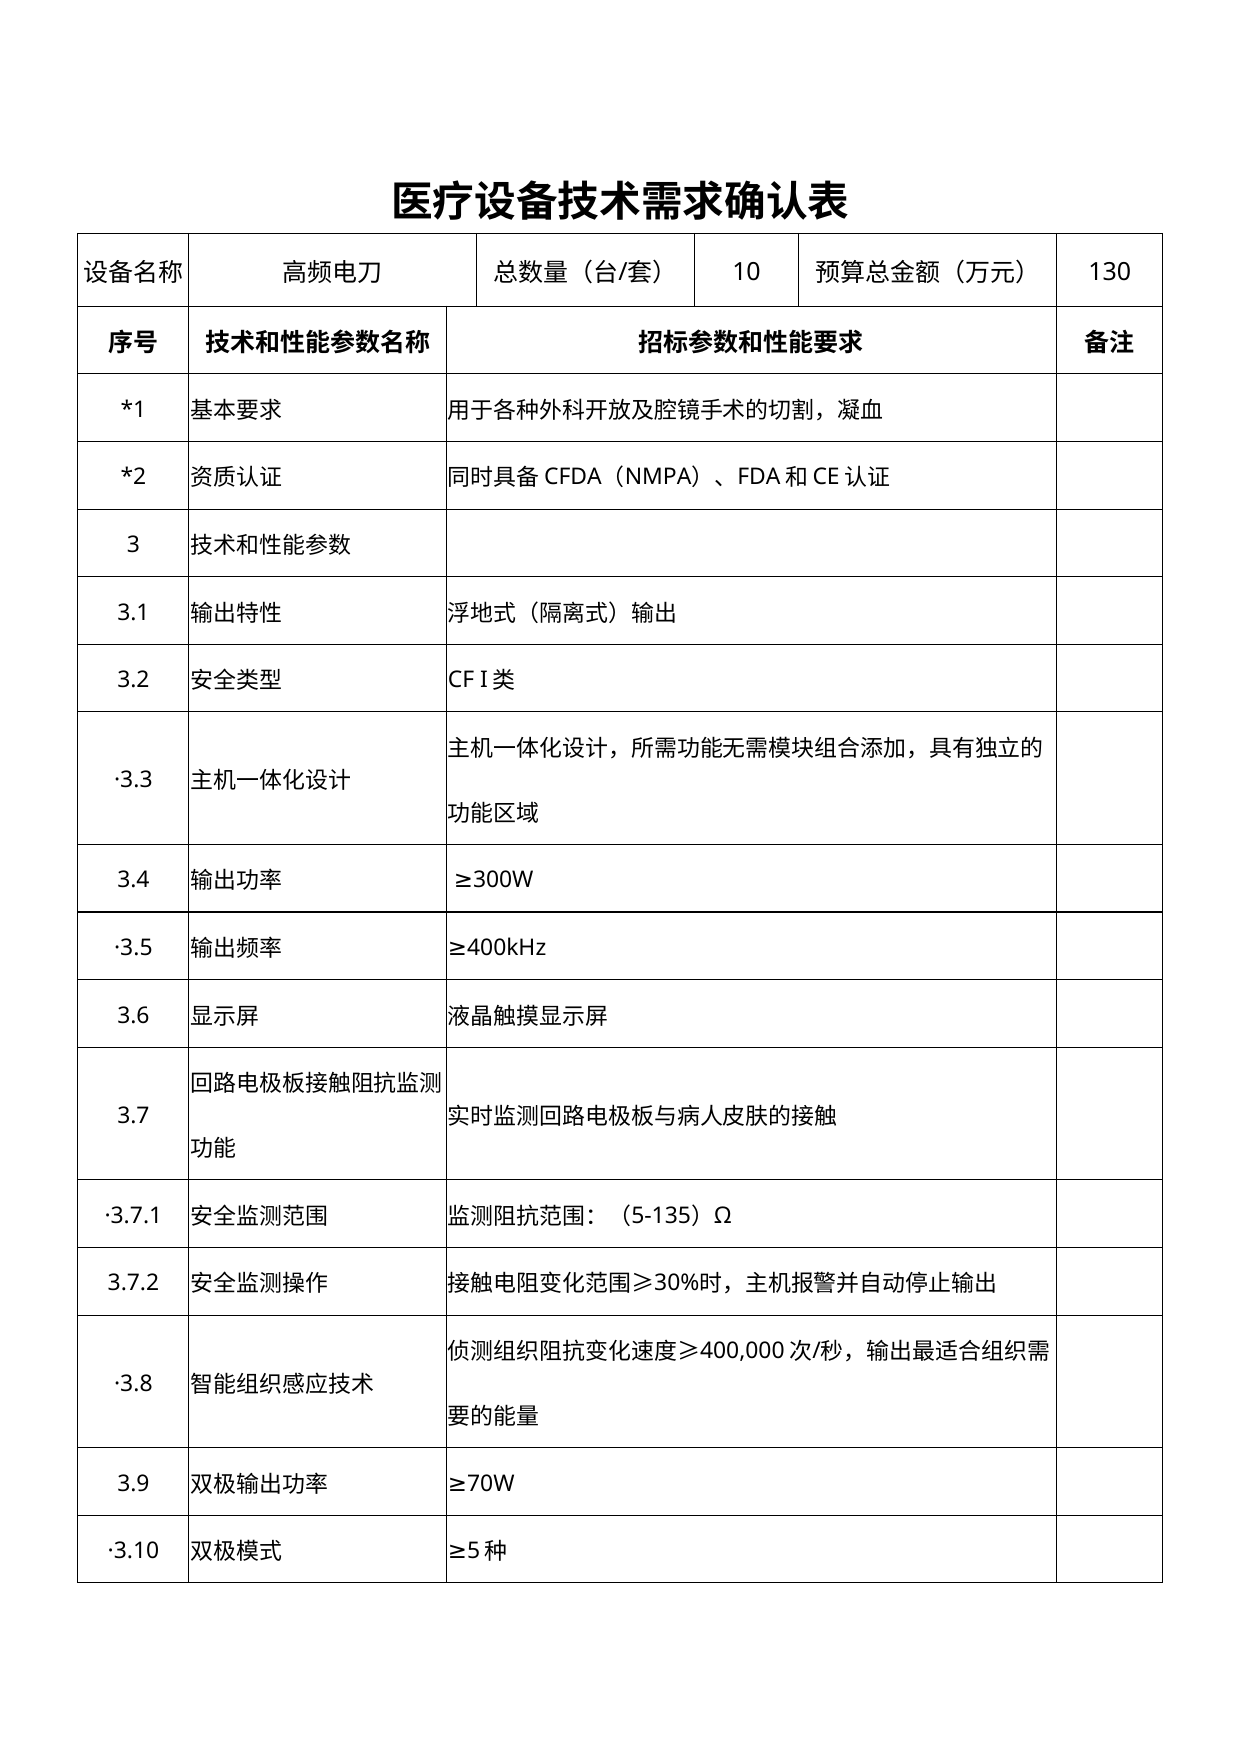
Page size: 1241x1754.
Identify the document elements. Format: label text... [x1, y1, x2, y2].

table_cell 资质认证 [189, 442, 446, 508]
table_cell 输出功率 [189, 845, 446, 911]
table_cell ≥400kHz [447, 913, 1056, 979]
table_cell 10 [695, 234, 798, 306]
table_cell [447, 510, 1056, 576]
table_cell 备注 [1057, 307, 1162, 373]
table_cell 同时具备CFDA（NMPA）、FDA和CE认证 [447, 442, 1056, 508]
table_cell 显示屏 [189, 980, 446, 1047]
table_cell 主机一体化设计 [189, 712, 446, 844]
table_cell 3.6 [78, 980, 188, 1047]
table_cell 双极输出功率 [189, 1448, 446, 1515]
table_cell 3.9 [78, 1448, 188, 1515]
table_cell *2 [78, 442, 188, 508]
table_cell ·3.3 [78, 712, 188, 844]
table_cell 智能组织感应技术 [189, 1316, 446, 1447]
table_cell [1057, 1048, 1162, 1179]
table_cell [1057, 645, 1162, 711]
table_cell [1057, 1180, 1162, 1247]
table_cell 3.7 [78, 1048, 188, 1179]
table_cell 浮地式（隔离式）输出 [447, 577, 1056, 644]
table_cell 主机一体化设计，所需功能无需模块组合添加，具有独立的功能区域 [447, 712, 1056, 844]
table_cell 实时监测回路电极板与病人皮肤的接触 [447, 1048, 1056, 1179]
table_cell 输出特性 [189, 577, 446, 644]
table_cell 侦测组织阻抗变化速度≥400,000次/秒，输出最适合组织需要的能量 [447, 1316, 1056, 1447]
table_cell 输出频率 [189, 913, 446, 979]
table_cell [1057, 980, 1162, 1047]
table_cell ·3.8 [78, 1316, 188, 1447]
table_cell 基本要求 [189, 374, 446, 441]
table_cell 回路电极板接触阻抗监测功能 [189, 1048, 446, 1179]
table_cell 3.7.2 [78, 1248, 188, 1314]
table_cell [1057, 1516, 1162, 1582]
table_cell 招标参数和性能要求 [447, 307, 1056, 373]
table_cell 序号 [78, 307, 188, 373]
table_cell 安全监测操作 [189, 1248, 446, 1314]
table_cell 用于各种外科开放及腔镜手术的切割，凝血 [447, 374, 1056, 441]
table_cell [1057, 845, 1162, 911]
table_cell ·3.7.1 [78, 1180, 188, 1247]
table_cell 接触电阻变化范围≥30%时，主机报警并自动停止输出 [447, 1248, 1056, 1314]
table_header 医疗设备技术需求确认表 [78, 162, 1163, 233]
table_cell 3.1 [78, 577, 188, 644]
table_cell 安全监测范围 [189, 1180, 446, 1247]
table_cell 高频电刀 [189, 234, 476, 306]
table_cell 安全类型 [189, 645, 446, 711]
table_cell [1057, 510, 1162, 576]
table_cell 3.2 [78, 645, 188, 711]
table_cell ≥300W [447, 845, 1056, 911]
table_cell CF I类 [447, 645, 1056, 711]
table_cell [1057, 1248, 1162, 1314]
table_cell ≥70W [447, 1448, 1056, 1515]
table_cell 总数量（台/套） [477, 234, 694, 306]
table_cell ·3.5 [78, 913, 188, 979]
table_cell 双极模式 [189, 1516, 446, 1582]
table_cell 3 [78, 510, 188, 576]
table_cell 设备名称 [78, 234, 188, 306]
table_cell *1 [78, 374, 188, 441]
table_cell [1057, 577, 1162, 644]
table_cell 预算总金额（万元） [799, 234, 1056, 306]
table_cell 130 [1057, 234, 1162, 306]
table_cell 监测阻抗范围：（5-135）Ω [447, 1180, 1056, 1247]
table_cell 技术和性能参数名称 [189, 307, 446, 373]
table_cell [1057, 913, 1162, 979]
table_cell 技术和性能参数 [189, 510, 446, 576]
table_cell ·3.10 [78, 1516, 188, 1582]
table_cell [1057, 374, 1162, 441]
table_cell 液晶触摸显示屏 [447, 980, 1056, 1047]
table_cell ≥5种 [447, 1516, 1056, 1582]
table_cell [1057, 442, 1162, 508]
table_cell [1057, 1316, 1162, 1447]
table_cell [1057, 1448, 1162, 1515]
table_cell [1057, 712, 1162, 844]
table_cell 3.4 [78, 845, 188, 911]
